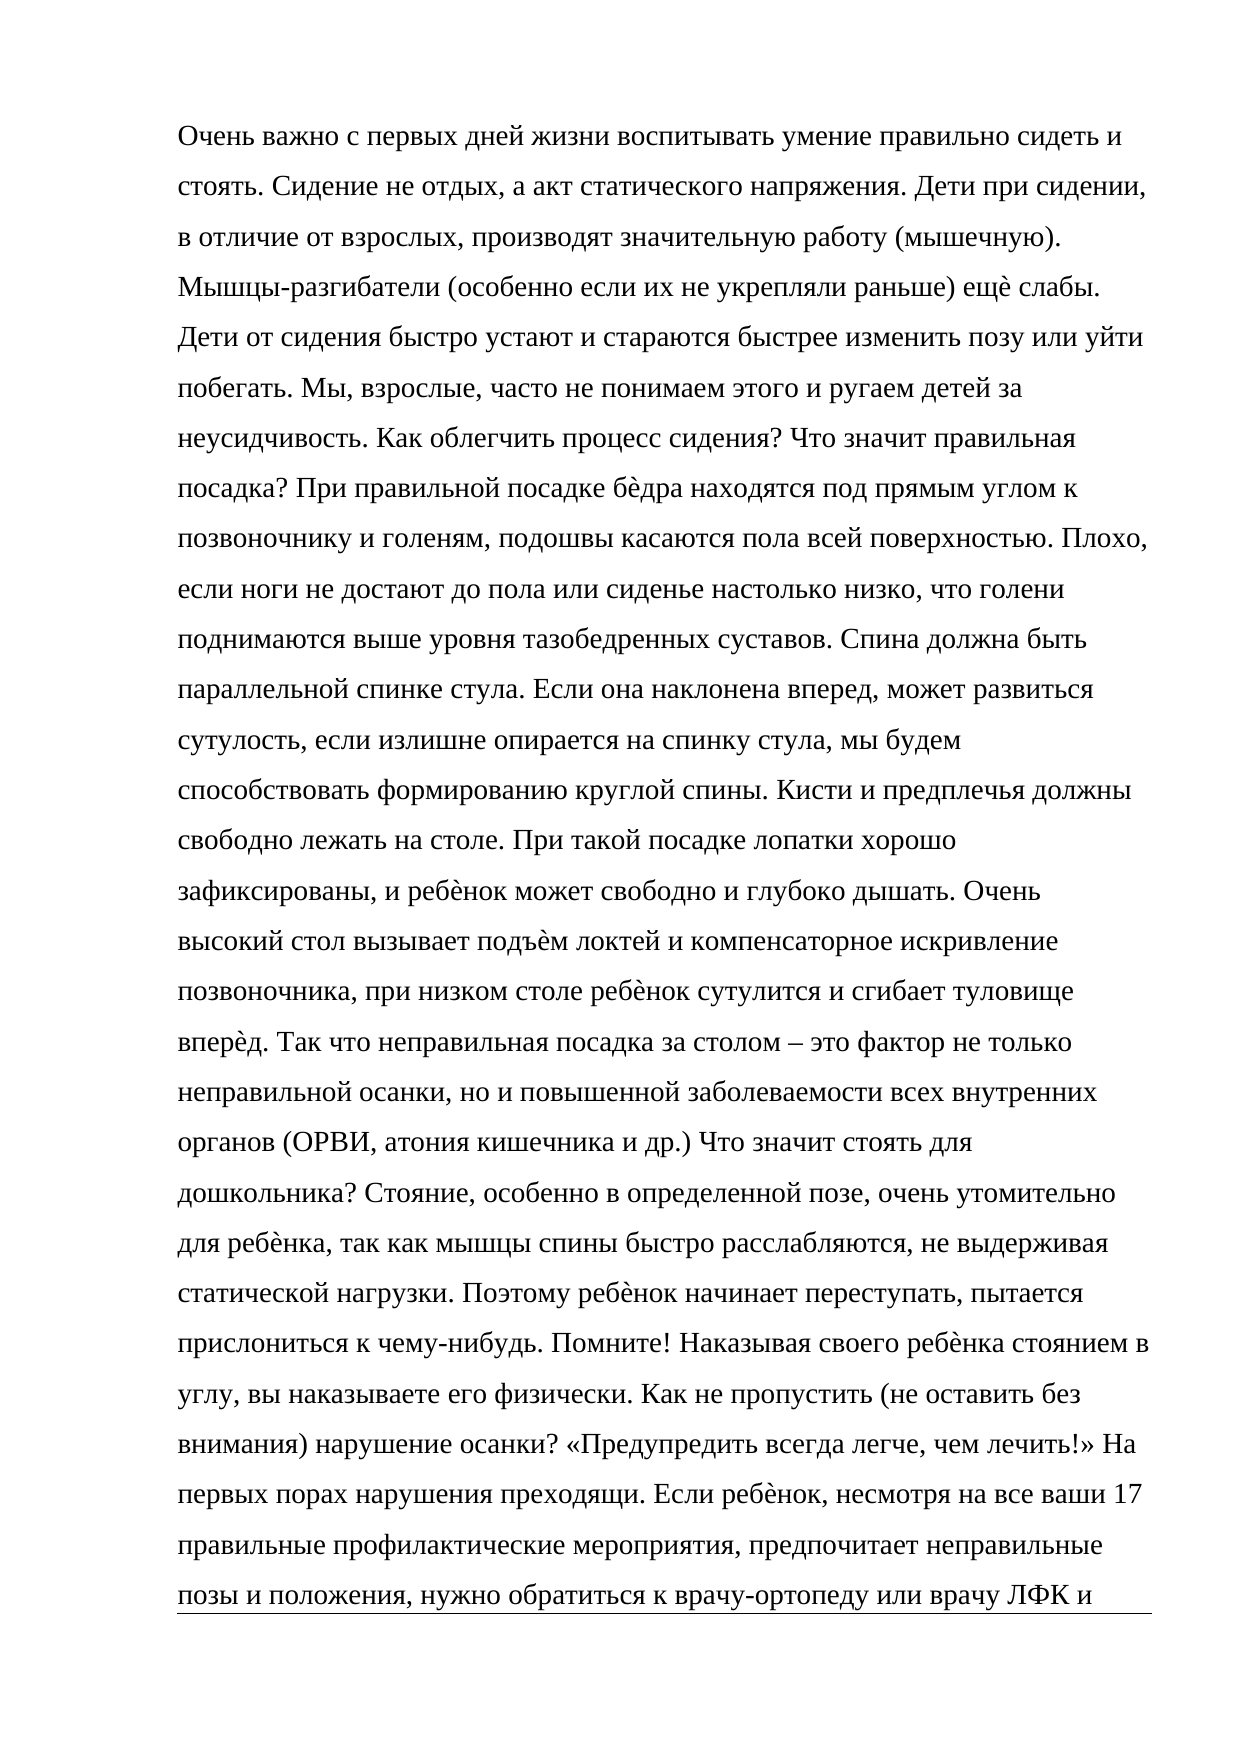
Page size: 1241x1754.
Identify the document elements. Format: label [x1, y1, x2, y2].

text [177, 118, 1152, 1613]
